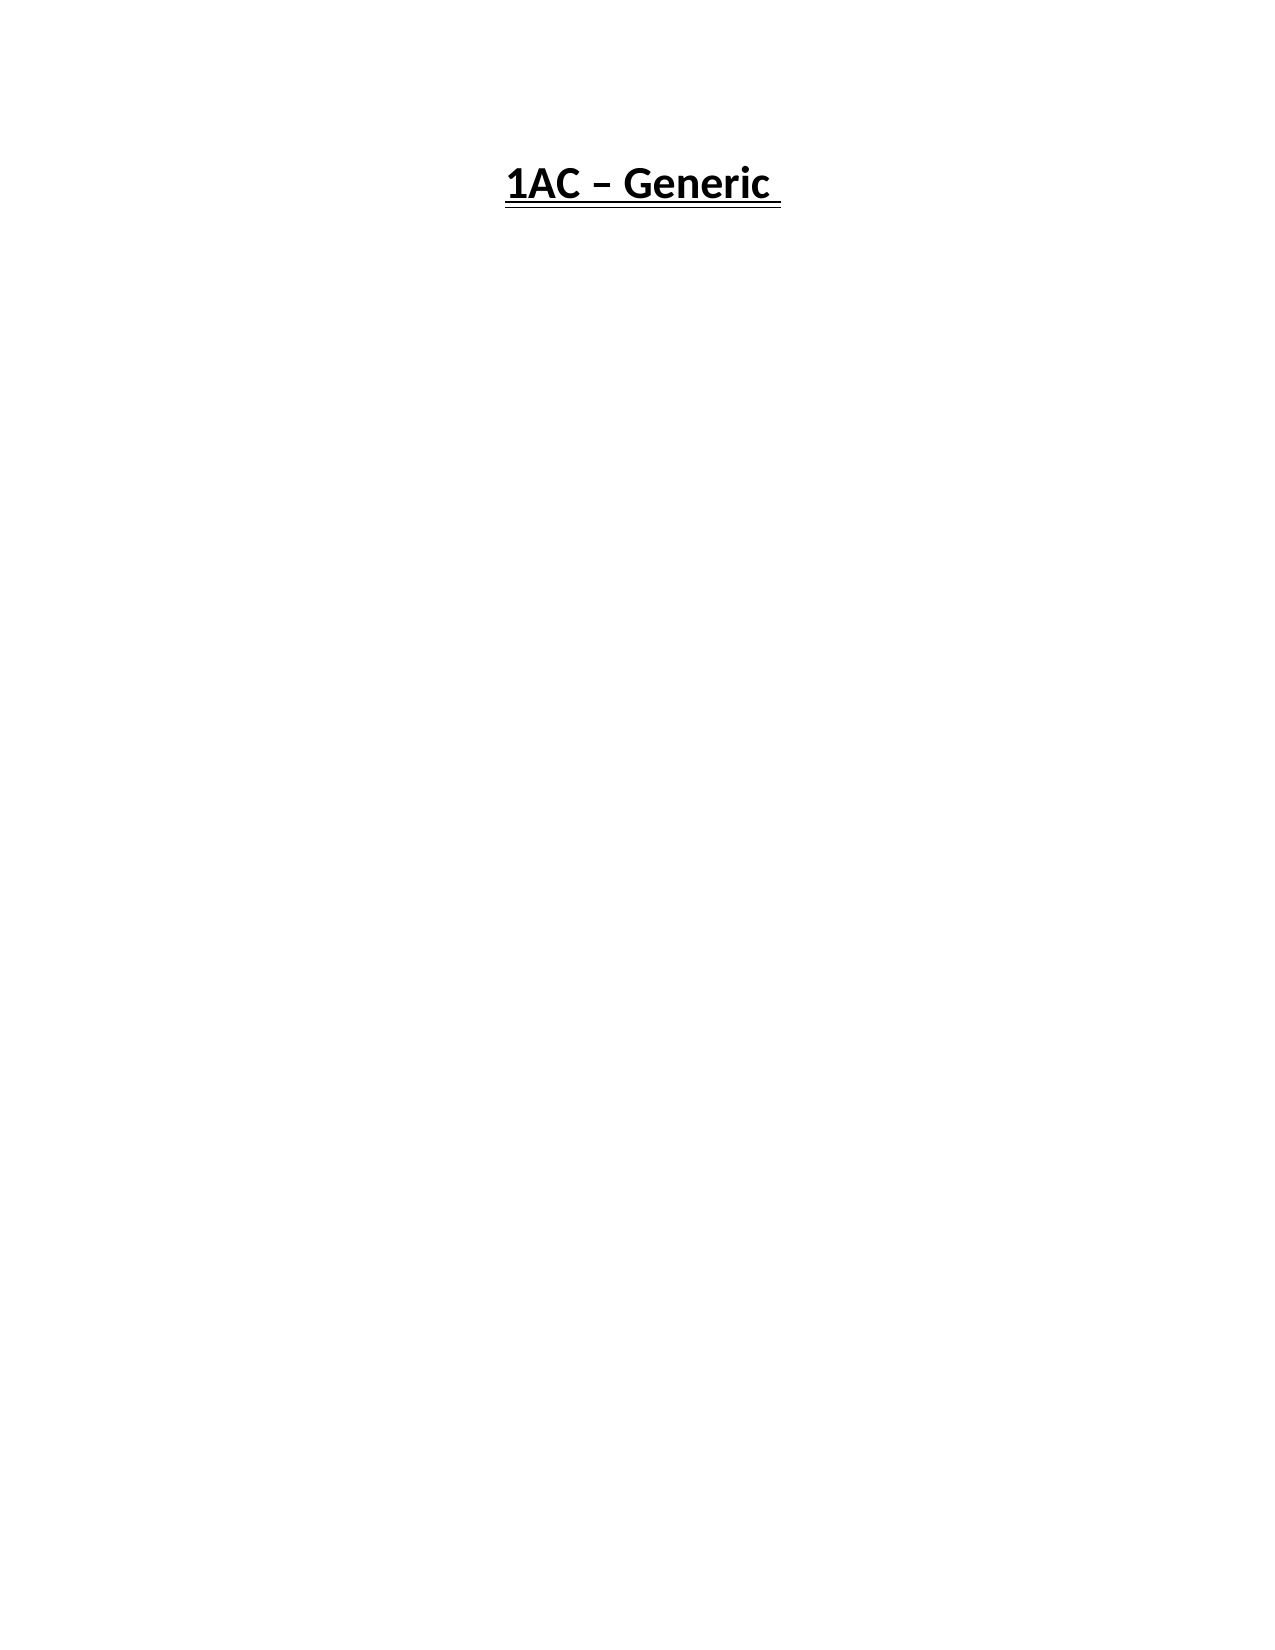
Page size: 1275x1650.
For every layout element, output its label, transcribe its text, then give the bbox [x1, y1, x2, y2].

subtitle 1AC – Generic [150, 154, 1125, 210]
